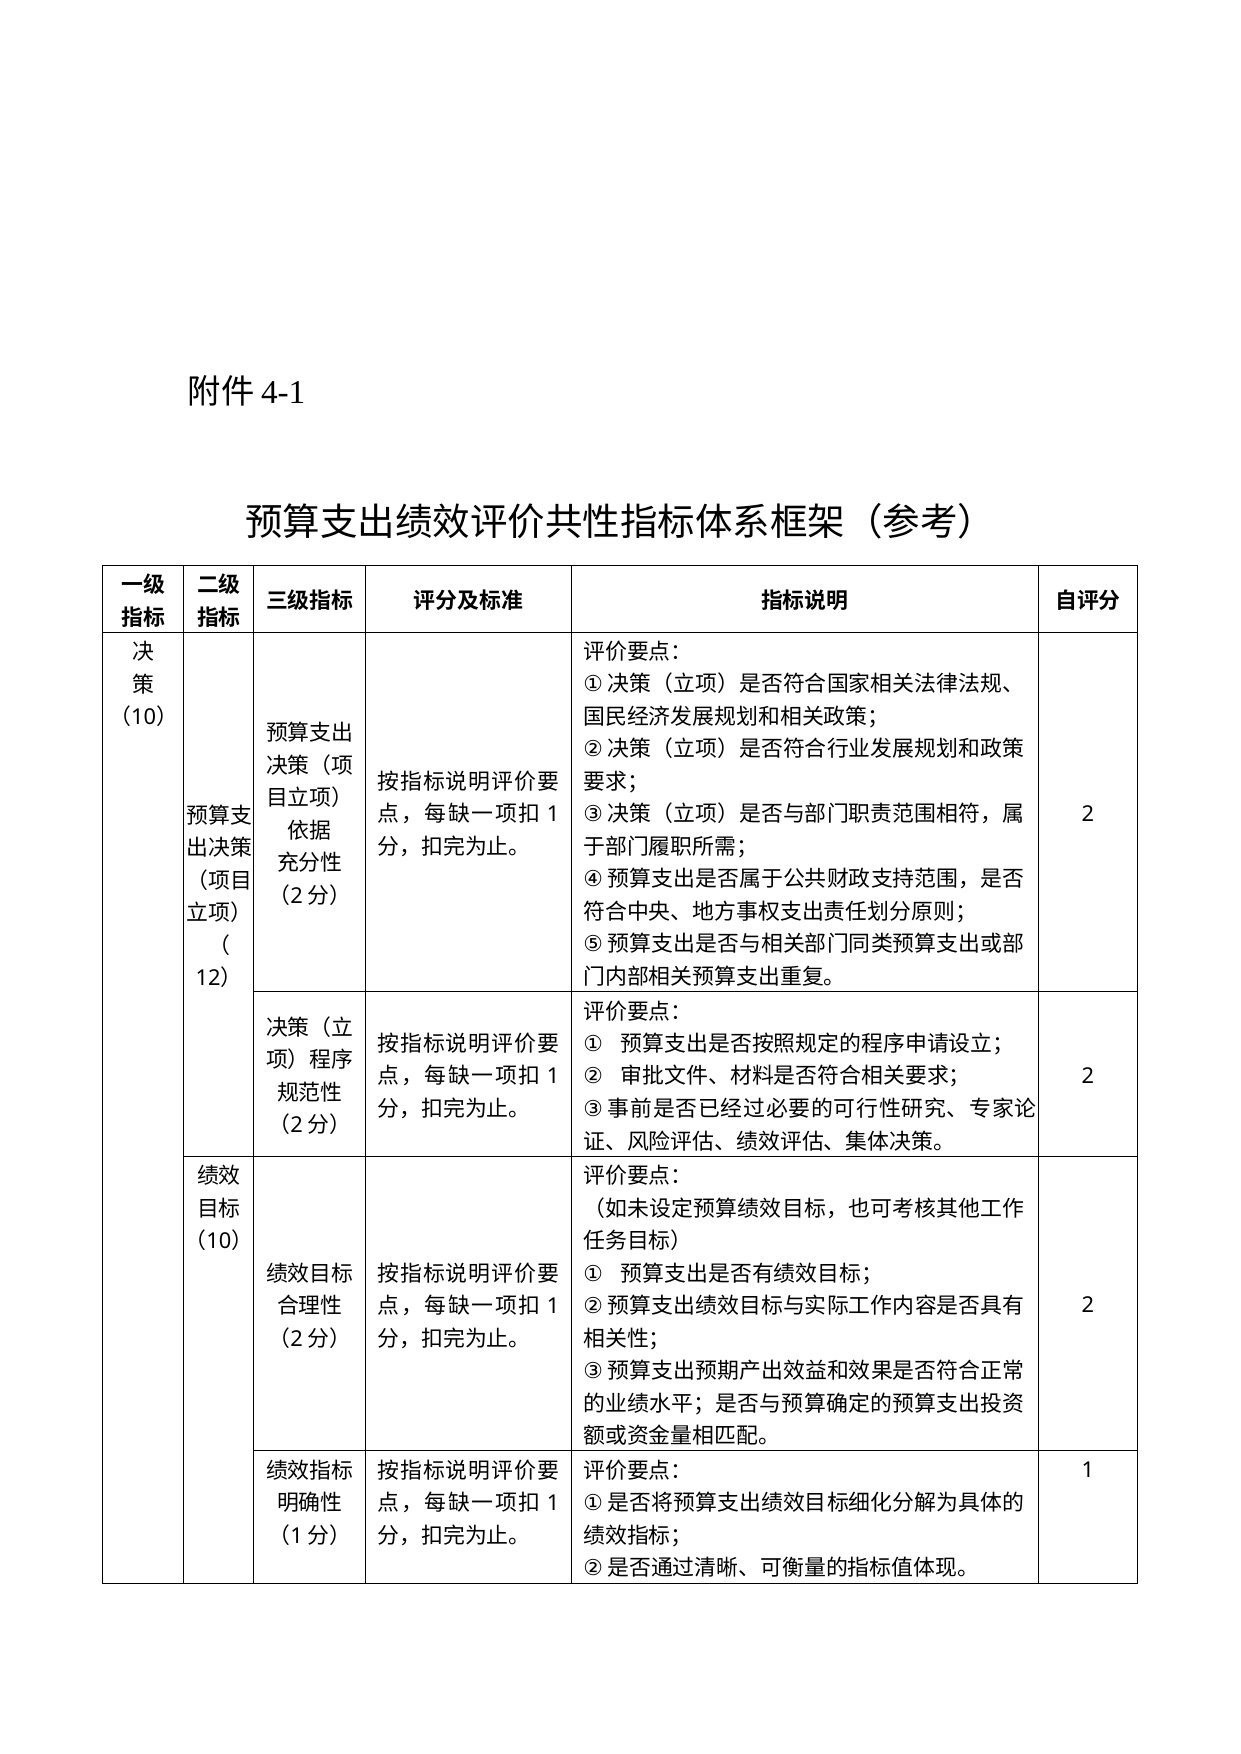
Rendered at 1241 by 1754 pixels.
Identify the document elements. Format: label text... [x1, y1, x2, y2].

table_cell 评价要点： （如未设定预算绩效目标，也可考核其他工作任务目标） 预算支出是否有绩效目标； ②预算支出绩效目标与实际工作内容是否具有相关性； ③预算支出预期产出效益和效果是否符合正常的业绩水平；是否与预算确定的预算支出投资额或资金量相匹配。 [572, 1157, 1038, 1450]
table_header 一级 指标 [103, 566, 183, 632]
table_cell 2 [1039, 1157, 1137, 1450]
table_cell 评价要点： ①决策（立项）是否符合国家相关法律法规、国民经济发展规划和相关政策； ②决策（立项）是否符合行业发展规划和政策要求； ③决策（立项）是否与部门职责范围相符，属于部门履职所需； ④预算支出是否属于公共财政支持范围，是否符合中央、地方事权支出责任划分原则； ⑤预算支出是否与相关部门同类预算支出或部门内部相关预算支出重复。 [572, 633, 1038, 991]
table_cell 按指标说明评价要点，每缺一项扣1分，扣完为止。 [366, 992, 571, 1156]
table_cell 决策（立项）程序规范性 （2分） [254, 992, 365, 1156]
table_cell 按指标说明评价要点，每缺一项扣1分，扣完为止。 [366, 1451, 571, 1582]
table_cell 绩效指标 明确性 （1分） [254, 1451, 365, 1582]
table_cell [572, 1451, 1038, 1582]
table_cell 2 [1039, 992, 1137, 1156]
table_cell 预算支出决策（项目立项）依据 充分性 （2分） [254, 633, 365, 991]
table_cell 2 [1039, 633, 1137, 991]
table_cell 评价要点： 预算支出是否按照规定的程序申请设立； 审批文件、材料是否符合相关要求； ③事前是否已经过必要的可行性研究、专家论证、风险评估、绩效评估、集体决策。 [572, 992, 1038, 1156]
table_cell 1 [1039, 1451, 1137, 1582]
table_cell 决 策 （10） [103, 633, 183, 1582]
table_header 二级 指标 [184, 566, 253, 632]
table_cell 绩效目标 合理性 （2分） [254, 1157, 365, 1450]
table_cell 按指标说明评价要点，每缺一项扣1分，扣完为止。 [366, 1157, 571, 1450]
table_header 评分及标准 [366, 566, 571, 632]
table_header 三级指标 [254, 566, 365, 632]
text 预算支出绩效评价共性指标体系框架（参考） [187, 487, 1053, 552]
text 附件4-1 [187, 357, 1053, 422]
table_cell 按指标说明评价要点，每缺一项扣1分，扣完为止。 [366, 633, 571, 991]
table_cell 预算支出决策 （项目立项）（12） [184, 633, 253, 1156]
table_cell 绩效 目标（10） [184, 1157, 253, 1582]
table_header 自评分 [1039, 566, 1137, 632]
table_header 指标说明 [572, 566, 1038, 632]
